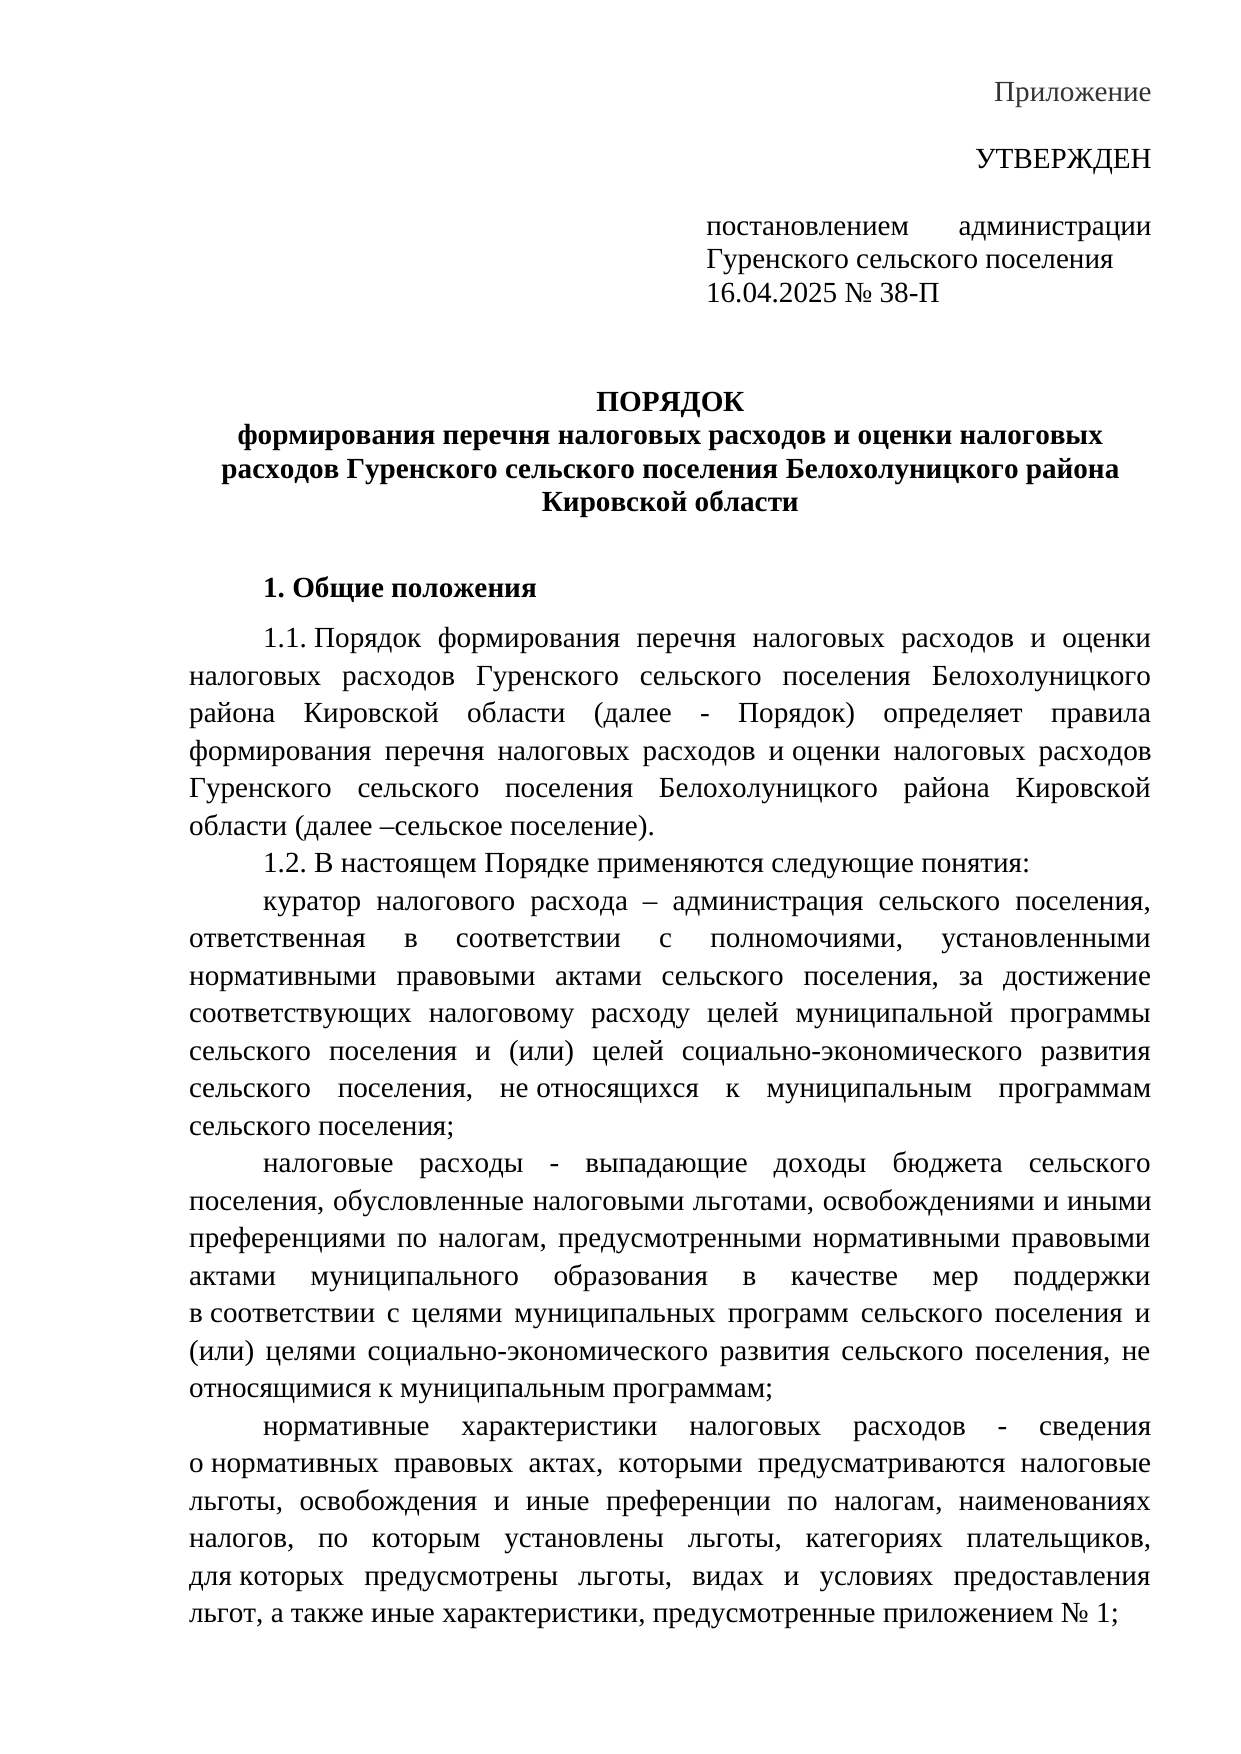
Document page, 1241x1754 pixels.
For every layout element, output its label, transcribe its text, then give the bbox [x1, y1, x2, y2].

text налоговые расходы - выпадающие доходы бюджета сельского поселения, обусловленные налоговыми льготами, освобождениями и иными преференциями по налогам, предусмотренными нормативными правовыми актами муниципального образования в качестве мер поддержки в соответствии с целями муниципальных программ сельского поселения и (или) целями социально-экономического развития сельского поселения, не относящимися к муниципальным программам; [189, 1143, 1152, 1405]
text формирования перечня налоговых расходов и оценки налоговых расходов Гуренского сельского поселения Белохолуницкого района Кировской области [189, 417, 1152, 518]
text Приложение [706, 74, 1152, 107]
text постановлением администрации Гуренского сельского поселения [706, 208, 1152, 275]
text 16.04.2025 № 38-П [706, 275, 1152, 309]
text куратор налогового расхода – администрация сельского поселения, ответственная в соответствии с полномочиями, установленными нормативными правовыми актами сельского поселения, за достижение соответствующих налоговому расходу целей муниципальной программы сельского поселения и (или) целей социально-экономического развития сельского поселения, не относящихся к муниципальным программам сельского поселения; [189, 880, 1152, 1143]
text 1.1. Порядок формирования перечня налоговых расходов и оценки налоговых расходов Гуренского сельского поселения Белохолуницкого района Кировской области (далее - Порядок) определяет правила формирования перечня налоговых расходов и оценки налоговых расходов Гуренского сельского поселения Белохолуницкого района Кировской области (далее –сельское поселение). [189, 618, 1152, 843]
text 1. Общие положения [189, 568, 1152, 605]
text ПОРЯДОК [189, 384, 1152, 417]
text УТВЕРЖДЕН [706, 141, 1152, 174]
text нормативные характеристики налоговых расходов - сведения о нормативных правовых актах, которыми предусматриваются налоговые льготы, освобождения и иные преференции по налогам, наименованиях налогов, по которым установлены льготы, категориях плательщиков, для которых предусмотрены льготы, видах и условиях предоставления льгот, а также иные характеристики, предусмотренные приложением № 1; [189, 1405, 1152, 1630]
text 1.2. В настоящем Порядке применяются следующие понятия: [189, 843, 1152, 880]
